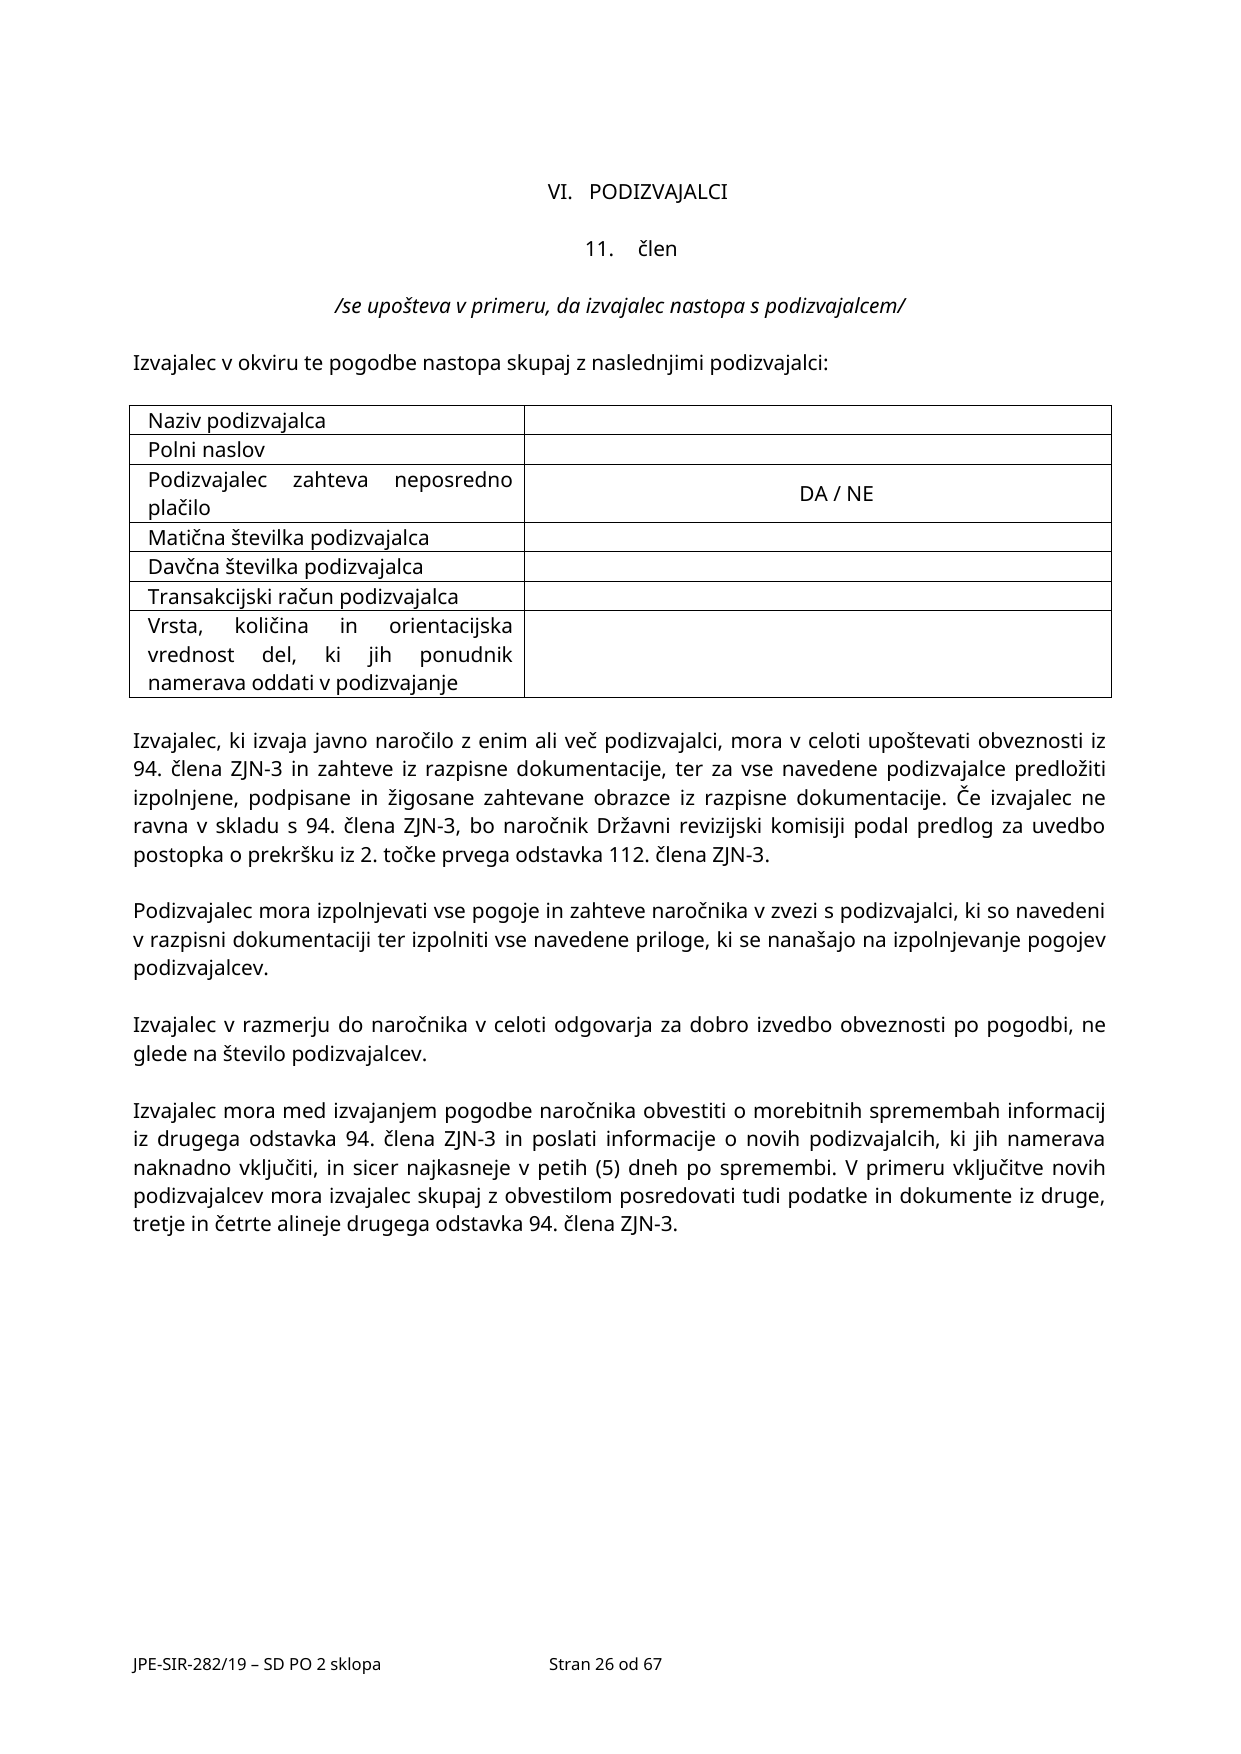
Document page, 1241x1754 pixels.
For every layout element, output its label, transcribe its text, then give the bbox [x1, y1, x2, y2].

text Izvajalec v okviru te pogodbe nastopa skupaj z naslednjimi podizvajalci: [133, 348, 1107, 376]
list člen [155, 234, 1107, 262]
table_cell [525, 582, 1111, 610]
table_cell Davčna številka podizvajalca [130, 552, 524, 581]
list PODIZVAJALCI [168, 177, 1107, 206]
table_cell [525, 552, 1111, 581]
table_cell Vrsta, količina in orientacijska vrednost del, ki jih ponudnik namerava oddati v podizvajanje [130, 611, 524, 697]
table_cell [525, 611, 1111, 697]
table_cell Podizvajalec zahteva neposredno plačilo [130, 465, 524, 522]
text Izvajalec, ki izvaja javno naročilo z enim ali več podizvajalci, mora v celoti upoštevati obveznosti iz 94. člena ZJN-3 in zahteve iz razpisne dokumentacije, ter za vse navedene podizvajalce predložiti izpolnjene, podpisane in žigosane zahtevane obrazce iz razpisne dokumentacije. Če izvajalec ne ravna v skladu s 94. člena ZJN-3, bo naročnik Državni revizijski komisiji podal predlog za uvedbo postopka o prekršku iz 2. točke prvega odstavka 112. člena ZJN-3. [133, 726, 1107, 868]
table_header [525, 406, 1111, 434]
table_cell [525, 523, 1111, 551]
table_cell [525, 435, 1111, 464]
table_cell Polni naslov [130, 435, 524, 464]
text /se upošteva v primeru, da izvajalec nastopa s podizvajalcem/ [133, 291, 1107, 319]
text Podizvajalec mora izpolnjevati vse pogoje in zahteve naročnika v zvezi s podizvajalci, ki so navedeni v razpisni dokumentaciji ter izpolniti vse navedene priloge, ki se nanašajo na izpolnjevanje pogojev podizvajalcev. [133, 897, 1107, 982]
table_cell Transakcijski račun podizvajalca [130, 582, 524, 610]
table_header Naziv podizvajalca [130, 406, 524, 434]
table_cell Matična številka podizvajalca [130, 523, 524, 551]
table_cell DA / NE [525, 465, 1111, 522]
text Izvajalec v razmerju do naročnika v celoti odgovarja za dobro izvedbo obveznosti po pogodbi, ne glede na število podizvajalcev. [133, 1010, 1107, 1067]
text Izvajalec mora med izvajanjem pogodbe naročnika obvestiti o morebitnih spremembah informacij iz drugega odstavka 94. člena ZJN-3 in poslati informacije o novih podizvajalcih, ki jih namerava naknadno vključiti, in sicer najkasneje v petih (5) dneh po spremembi. V primeru vključitve novih podizvajalcev mora izvajalec skupaj z obvestilom posredovati tudi podatke in dokumente iz druge, tretje in četrte alineje drugega odstavka 94. člena ZJN-3. [133, 1096, 1107, 1238]
